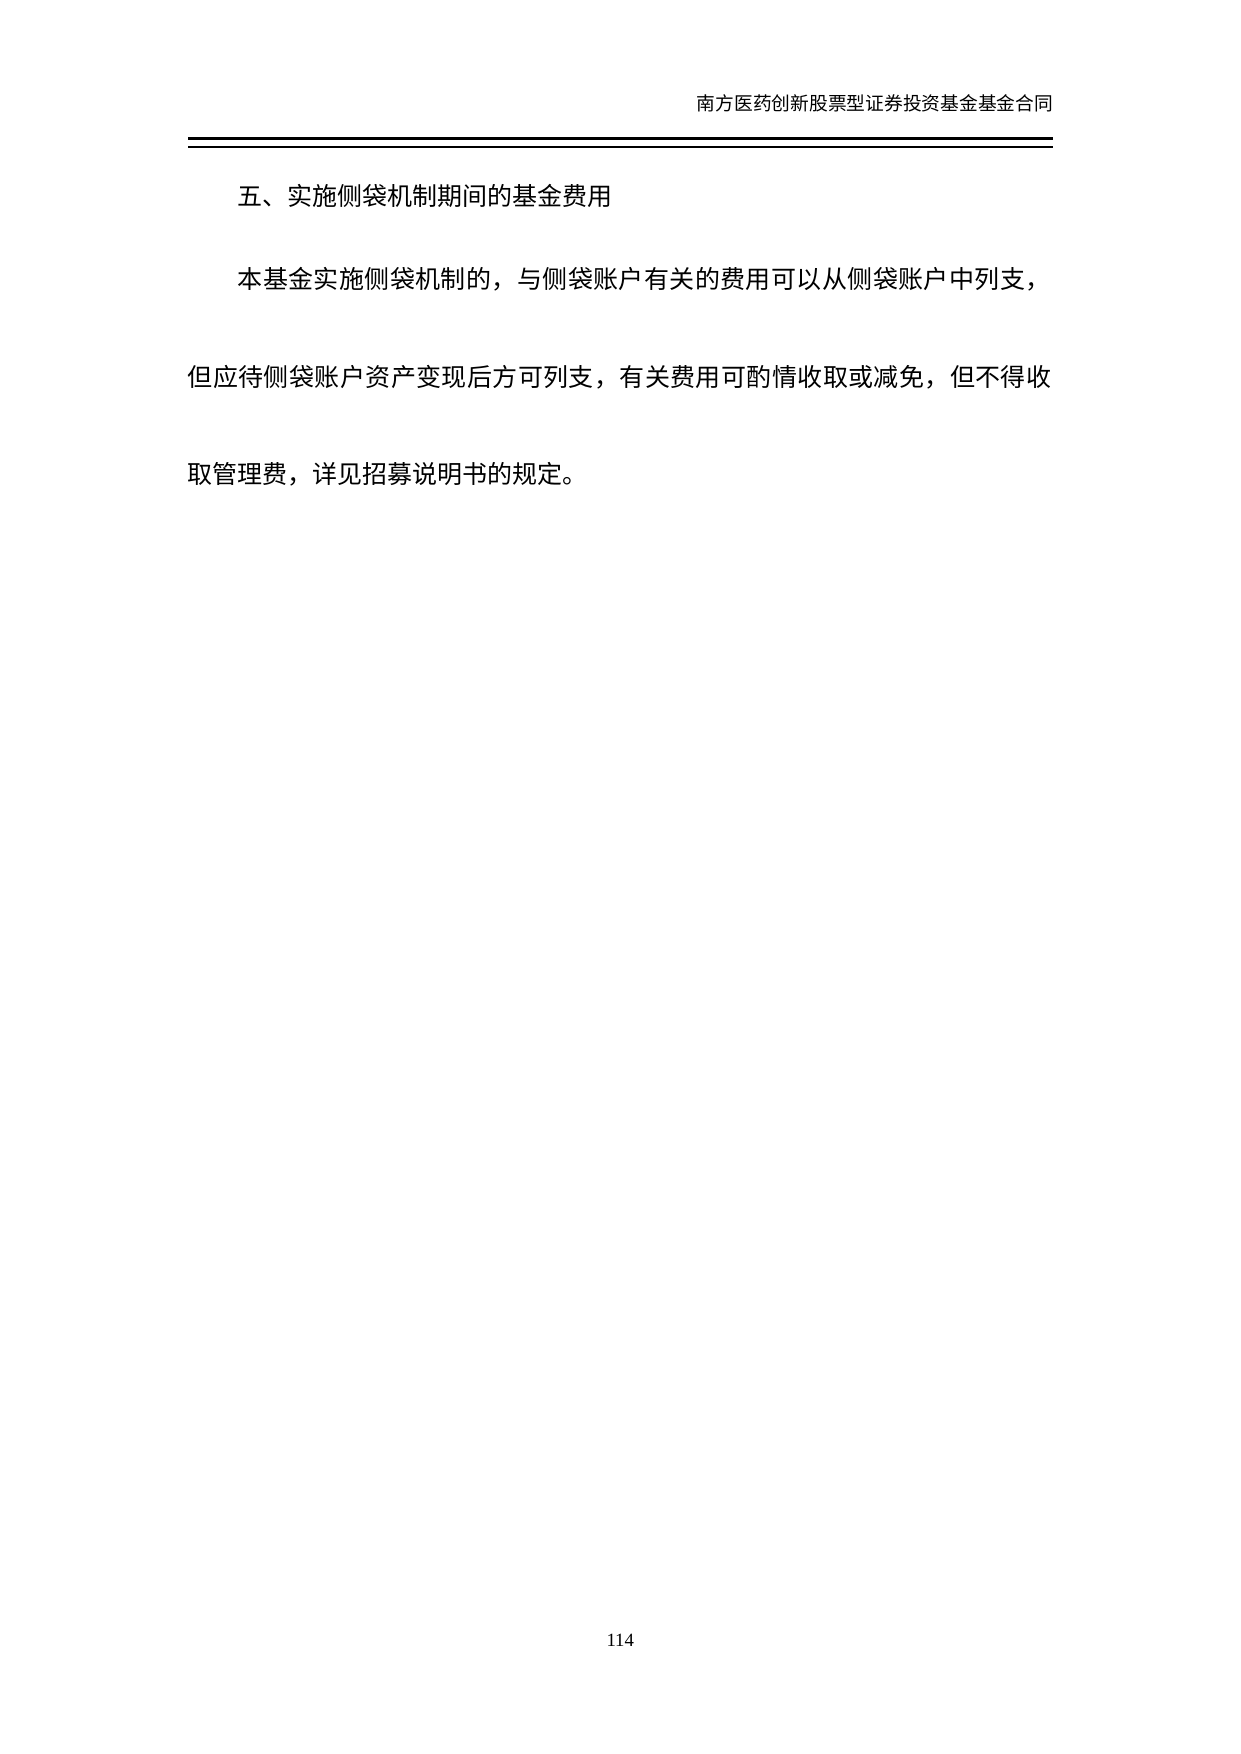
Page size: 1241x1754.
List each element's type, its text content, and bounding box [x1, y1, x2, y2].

text 五、实施侧袋机制期间的基金费用 [187, 162, 1053, 227]
text 本基金实施侧袋机制的，与侧袋账户有关的费用可以从侧袋账户中列支，但应待侧袋账户资产变现后方可列支，有关费用可酌情收取或减免，但不得收取管理费，详见招募说明书的规定。 [187, 245, 1053, 505]
